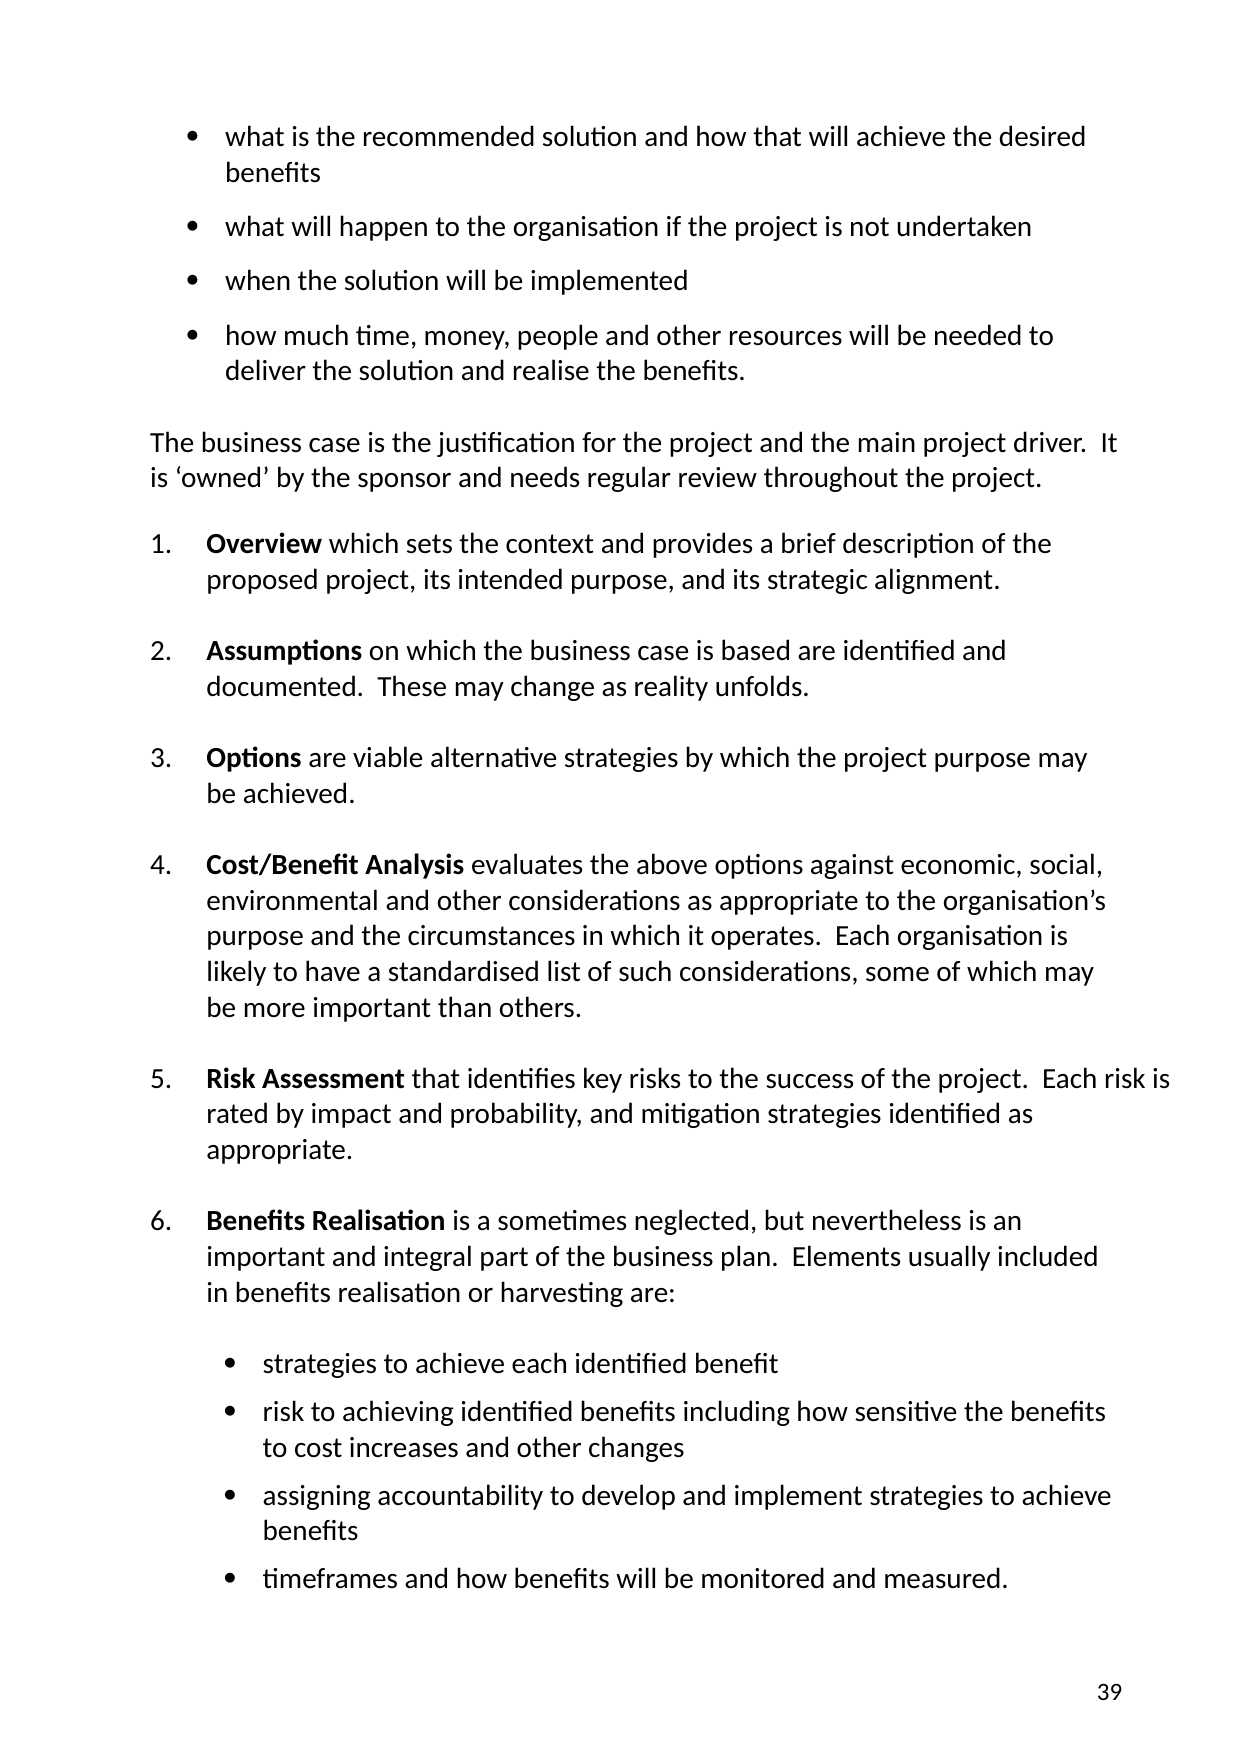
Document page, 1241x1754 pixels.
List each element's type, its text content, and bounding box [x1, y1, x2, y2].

list strategies to achieve each identified benefit [225, 1345, 1122, 1381]
list when the solution will be implemented [187, 262, 1122, 298]
list what will happen to the organisation if the project is not undertaken [187, 208, 1122, 244]
list Assumptions on which the business case is based are identified and documented. These may change as reality unfolds. [150, 632, 1122, 704]
list Overview which sets the context and provides a brief description of the proposed project, its intended purpose, and its strategic alignment. [150, 526, 1122, 597]
list timeframes and how benefits will be monitored and measured. [225, 1561, 1122, 1596]
list Cost/Benefit Analysis evaluates the above options against economic, social, environmental and other considerations as appropriate to the organisation’s purpose and the circumstances in which it operates. Each organisation is likely to have a standardised list of such considerations, some of which may be more important than others. [150, 846, 1122, 1024]
list risk to achieving identified benefits including how sensitive the benefits to cost increases and other changes [225, 1393, 1122, 1464]
list Risk Assessment that identifies key risks to the success of the project. Each risk is rated by impact and probability, and mitigation strategies identified as appropriate. [150, 1060, 1178, 1167]
list Options are viable alternative strategies by which the project purpose may be achieved. [150, 739, 1122, 811]
list Benefits Realisation is a sometimes neglected, but nevertheless is an important and integral part of the business plan. Elements usually included in benefits realisation or harvesting are: [150, 1202, 1122, 1309]
list assigning accountability to develop and implement strategies to achieve benefits [225, 1477, 1122, 1548]
list how much time, money, people and other resources will be needed to deliver the solution and realise the benefits. [187, 317, 1122, 388]
list what is the recommended solution and how that will achieve the desired benefits [187, 118, 1122, 189]
text The business case is the justification for the project and the main project driver. It is ‘owned’ by the sponsor and needs regular review throughout the project. [150, 424, 1122, 495]
